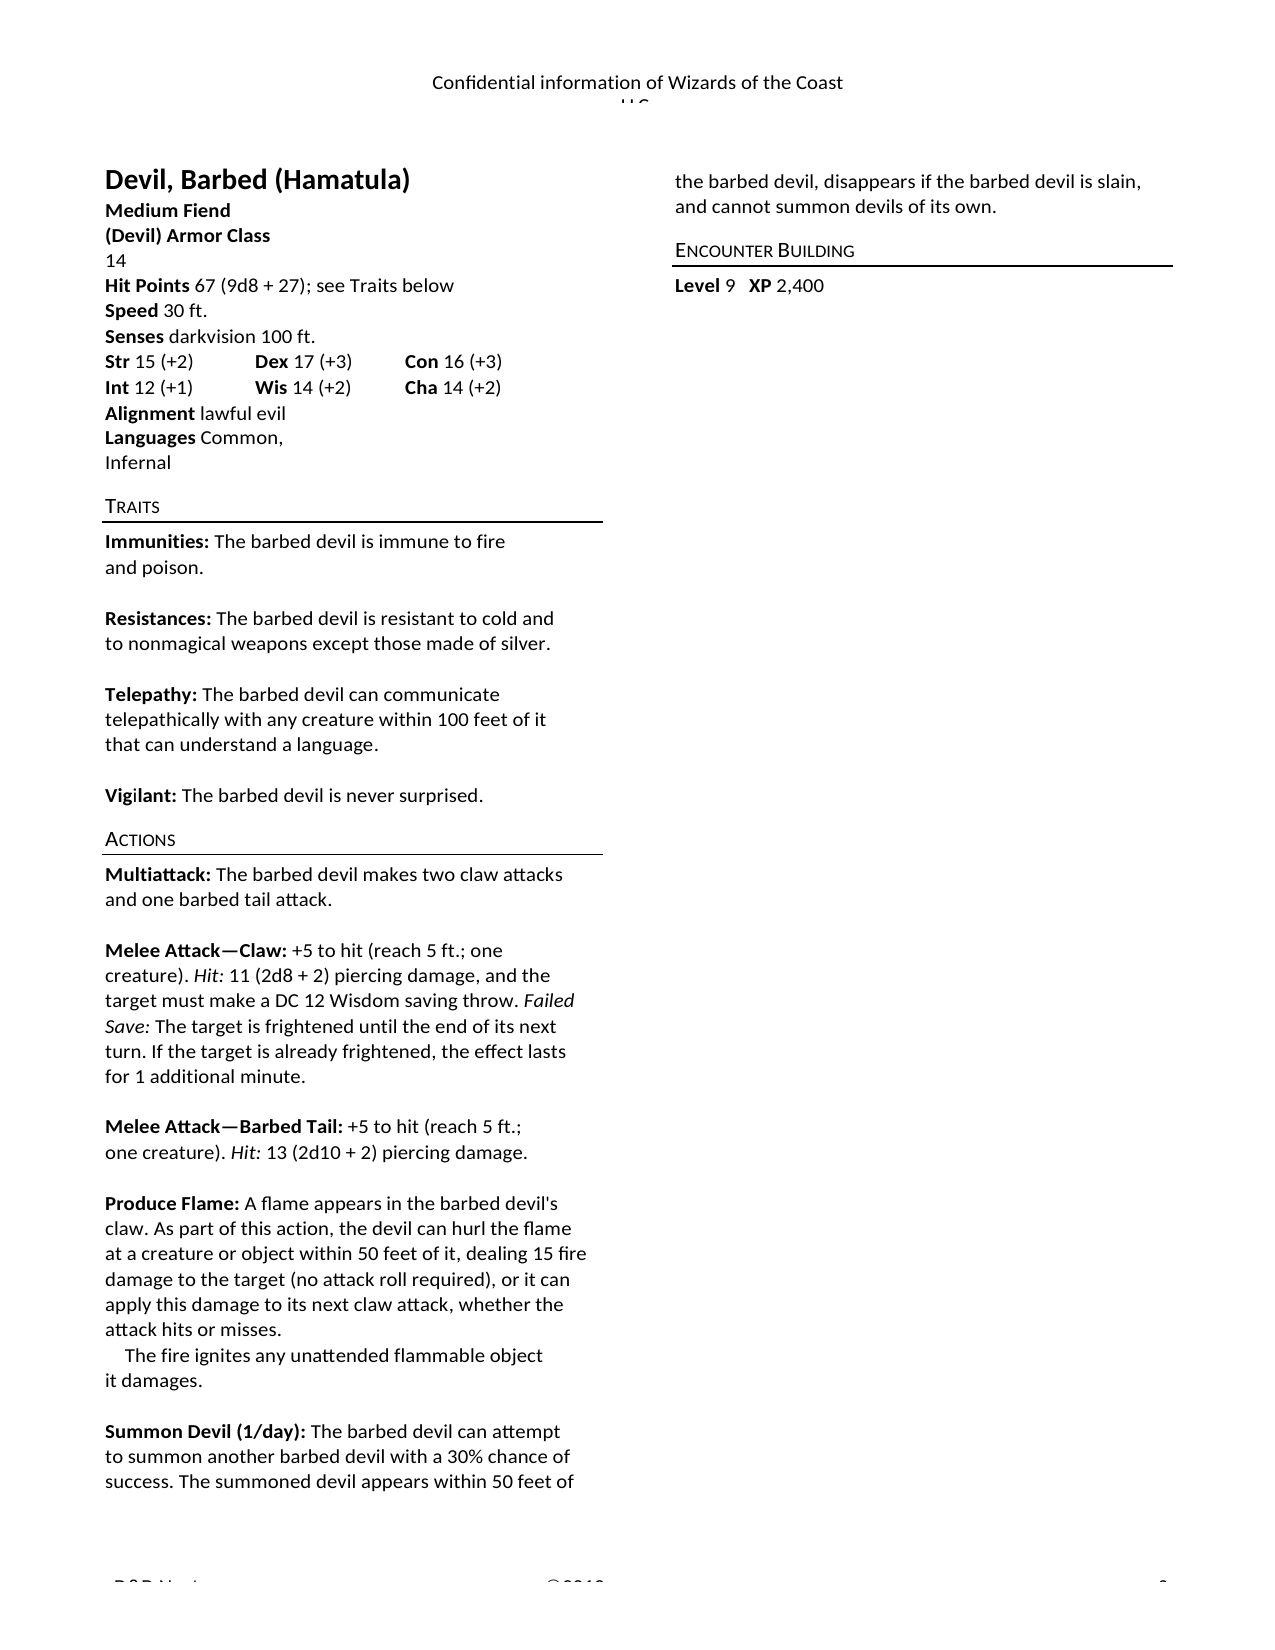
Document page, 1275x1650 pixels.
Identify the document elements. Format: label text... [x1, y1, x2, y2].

text the barbed devil, disappears if the barbed devil is slain, and cannot summon devils of its own. [675, 169, 1164, 218]
text Summon Devil (1/day): The barbed devil can attempt to summon another barbed devil with a 30% chance of success. The summoned devil appears within 50 feet of [105, 1419, 582, 1494]
text Multiattack: The barbed devil makes two claw attacks and one barbed tail attack. [105, 862, 599, 912]
text Produce Flame: A flame appears in the barbed devil's claw. As part of this action, the devil can hurl the flame at a creature or object within 50 feet of it, dealing 15 fire damage to the target (no attack roll required), or it can apply this damage to its next claw attack, whether the attack hits or misses. [105, 1191, 592, 1342]
subtitle Devil, Barbed (Hamatula) [105, 161, 599, 197]
text Immunities: The barbed devil is immune to fire and poison. [105, 529, 540, 579]
text Vigilant: The barbed devil is never surprised. [105, 783, 599, 807]
text Alignment lawful evil Languages Common, Infernal [105, 401, 353, 474]
text Telepathy: The barbed devil can communicate telepathically with any creature within 100 feet of it that can understand a language. [105, 682, 584, 756]
subtitle Medium Fiend (Devil) Armor Class 14 [105, 198, 292, 272]
text Resistances: The barbed devil is resistant to cold and to nonmagical weapons except those made of silver. [105, 606, 575, 655]
text Melee Attack—Barbed Tail: +5 to hit (reach 5 ft.; one creature). Hit: 13 (2d10 + 2) piercing damage. [105, 1115, 558, 1164]
text TRAITS [105, 493, 599, 519]
text ENCOUNTER BUILDING [675, 237, 1181, 263]
text ACTIONS [105, 825, 599, 852]
text Senses darkvision 100 ft. [105, 324, 599, 348]
text The fire ignites any unattended flammable object it damages. [105, 1343, 558, 1392]
text Melee Attack—Claw: +5 to hit (reach 5 ft.; one creature). Hit: 11 (2d8 + 2) piercing damage, and the target must make a DC 12 Wisdom saving throw. Failed Save: The target is frightened until the end of its next turn. If the target is already frightened, the effect lasts for 1 additional minute. [105, 938, 591, 1088]
text Hit Points 67 (9d8 + 27); see Traits below [105, 273, 599, 297]
text Level 9 XP 2,400 [675, 273, 1181, 298]
text Speed 30 ft. [105, 299, 599, 323]
text Str 15 (+2) Dex 17 (+3) Con 16 (+3) [105, 350, 599, 374]
text Int 12 (+1) Wis 14 (+2) Cha 14 (+2) [105, 375, 599, 399]
